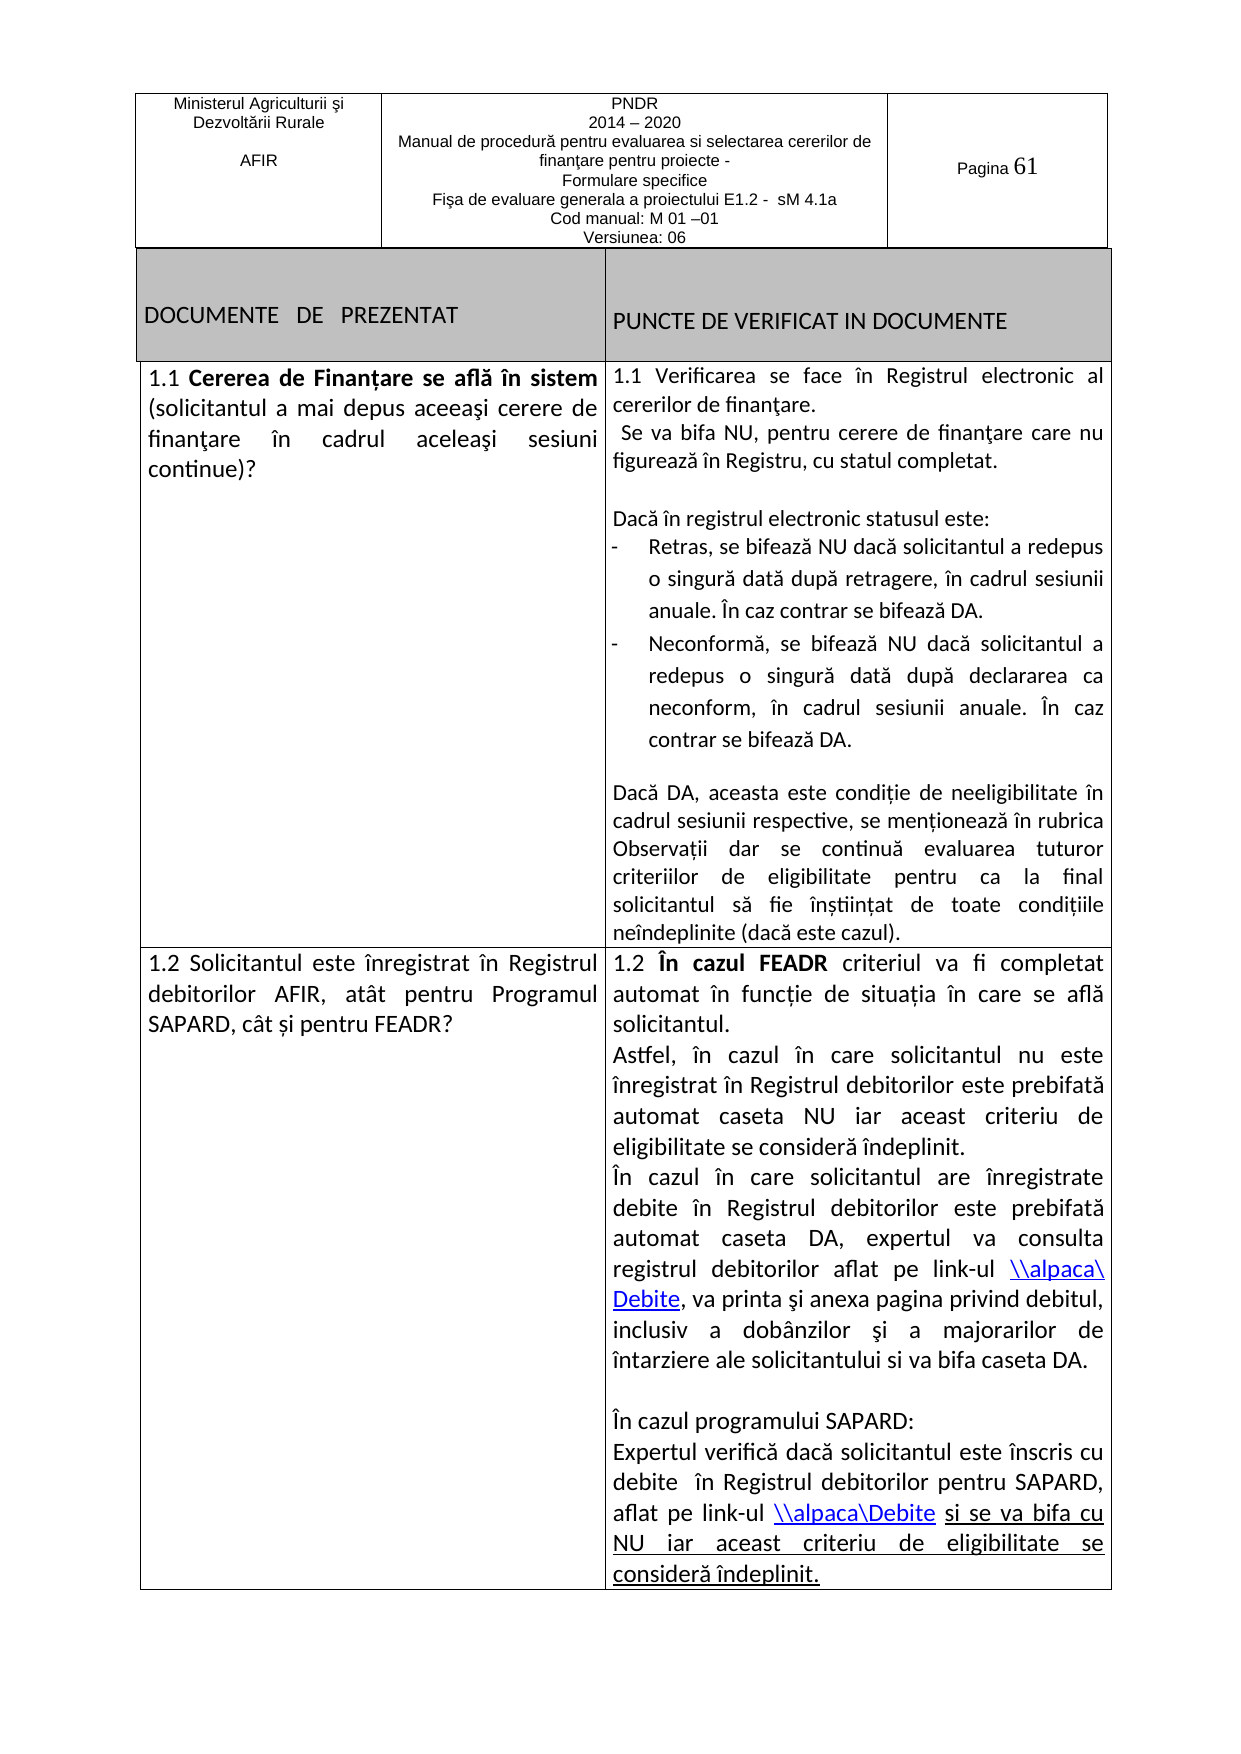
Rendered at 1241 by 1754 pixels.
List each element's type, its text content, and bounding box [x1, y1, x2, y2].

table_cell 1.1 Cererea de Finanţare se află în sistem (solicitantul a mai depus aceeaşi cerere de finanţare în cadrul aceleaşi sesiuni continue)? [141, 362, 605, 947]
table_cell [606, 948, 1111, 1588]
table_header PUNCTE DE VERIFICAT IN DOCUMENTE [606, 249, 1111, 361]
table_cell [141, 948, 605, 1588]
table_cell 1.1 Verificarea se face în Registrul electronic al cererilor de finanţare. Se va bifa NU, pentru cerere de finanţare care nu figurează în Registru, cu statul completat. Dacă în registrul electronic statusul este: Retras, se bifează NU dacă solicitantul a redepus o singură dată după retragere, în cadrul sesiunii anuale. În caz contrar se bifează DA. Neconformă, se bifează NU dacă solicitantul a redepus o singură dată după declararea ca neconform, în cadrul sesiunii anuale. În caz contrar se bifează DA. Dacă DA, aceasta este condiţie de neeligibilitate în cadrul sesiunii respective, se menţionează în rubrica Observaţii dar se continuă evaluarea tuturor criteriilor de eligibilitate pentru ca la final solicitantul să fie înştiinţat de toate condiţiile neîndeplinite (dacă este cazul). [606, 362, 1111, 947]
table_header DOCUMENTE DE PREZENTAT [137, 249, 605, 361]
